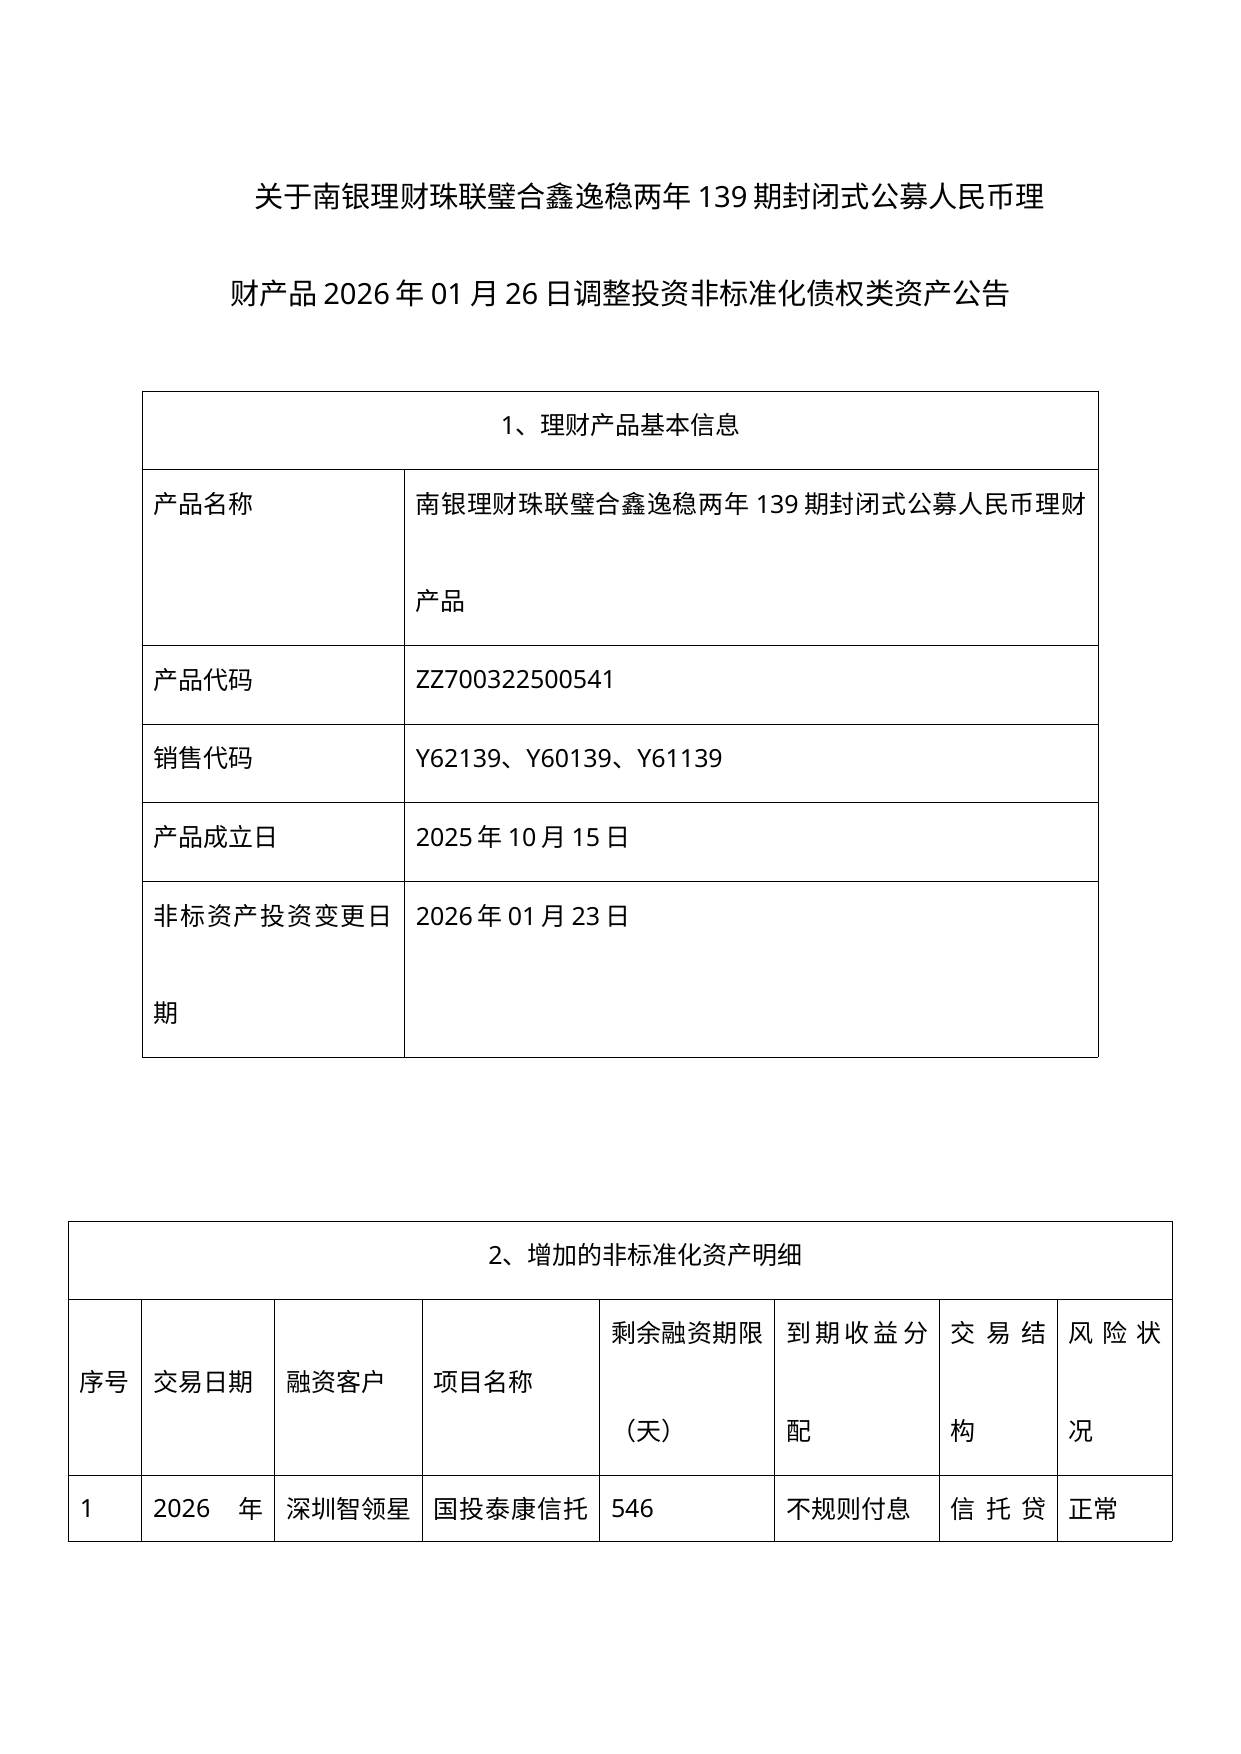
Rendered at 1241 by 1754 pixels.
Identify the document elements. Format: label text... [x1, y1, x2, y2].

table_cell 2025年10月15日 [405, 803, 1098, 881]
table_cell 非标资产投资变更日期 [143, 882, 404, 1057]
table_header 2、增加的非标准化资产明细 [69, 1222, 1172, 1298]
table_cell 交易日期 [142, 1300, 274, 1474]
table_cell 销售代码 [143, 725, 404, 802]
table_cell 融资客户 [275, 1300, 422, 1474]
table_cell ZZ700322500541 [405, 646, 1098, 723]
table_cell 不规则付息 [775, 1476, 939, 1541]
table_cell 到期收益分配 [775, 1300, 939, 1474]
table_cell 剩余融资期限（天） [600, 1300, 774, 1474]
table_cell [423, 1476, 599, 1541]
table_cell Y62139、Y60139、Y61139 [405, 725, 1098, 802]
table_cell 产品成立日 [143, 803, 404, 881]
table_cell 序号 [69, 1300, 141, 1474]
table_cell 风险状况 [1058, 1300, 1172, 1474]
table_cell 深圳智领星辰科技有限公司 [275, 1476, 422, 1541]
table_cell 南银理财珠联璧合鑫逸稳两年139期封闭式公募人民币理财产品 [405, 470, 1098, 645]
table_cell 产品名称 [143, 470, 404, 645]
table_cell 2026年01月23日 [142, 1476, 274, 1541]
table_cell 产品代码 [143, 646, 404, 723]
text 关于南银理财珠联璧合鑫逸稳两年139期封闭式公募人民币理财产品2026年01月26日调整投资非标准化债权类资产公告 [187, 162, 1053, 324]
table_cell 1 [69, 1476, 141, 1541]
table_cell 正常 [1058, 1476, 1172, 1541]
table_cell 2026年01月23日 [405, 882, 1098, 1057]
table_cell 信托贷款 [940, 1476, 1057, 1541]
table_cell 546 [600, 1476, 774, 1541]
table_cell 项目名称 [423, 1300, 599, 1474]
table_cell 交易结构 [940, 1300, 1057, 1474]
table_header 1、理财产品基本信息 [143, 392, 1098, 469]
